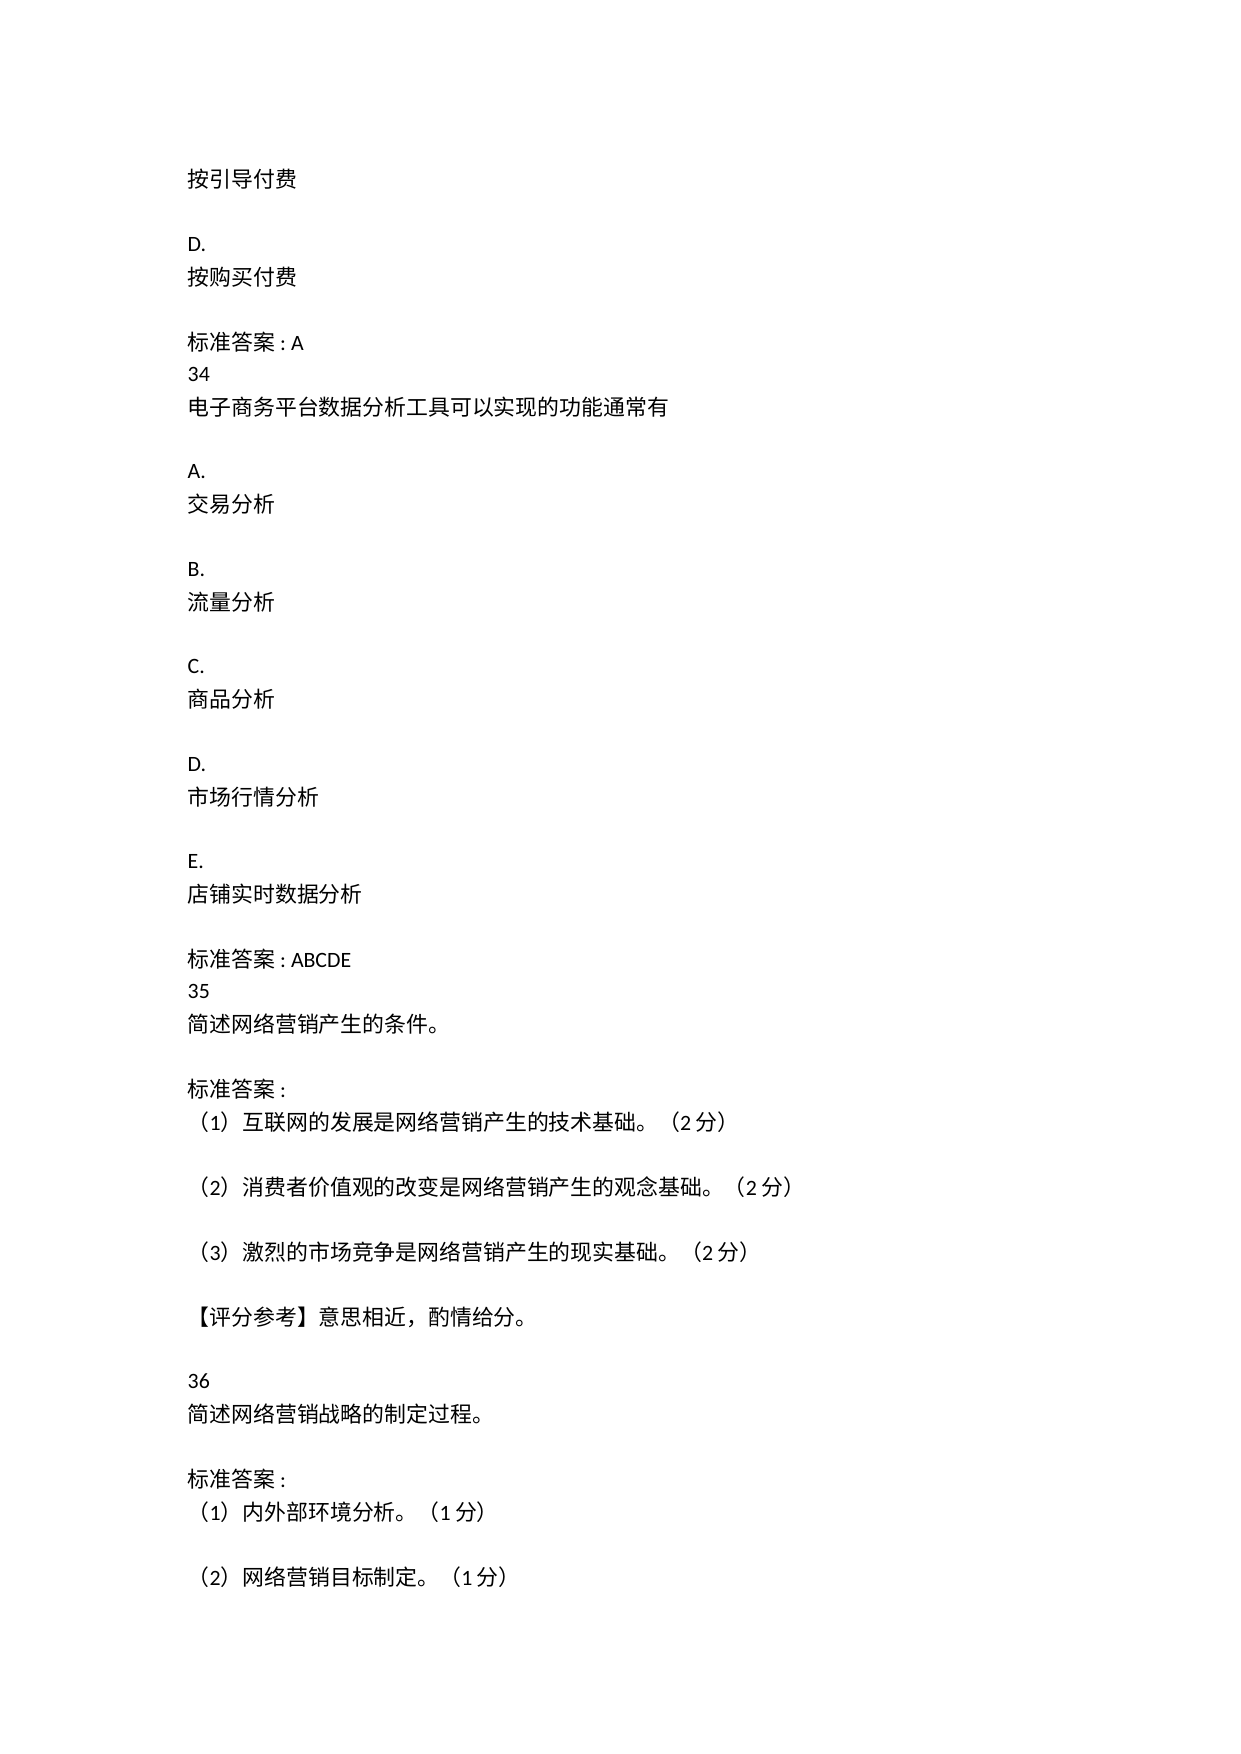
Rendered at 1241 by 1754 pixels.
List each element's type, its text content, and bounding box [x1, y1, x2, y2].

text 简述网络营销战略的制定过程。 [187, 1397, 1053, 1429]
text D. [187, 747, 1053, 779]
text C. [187, 649, 1053, 682]
text 按引导付费 [187, 162, 1053, 194]
text 交易分析 [187, 487, 1053, 519]
text E. [187, 844, 1053, 877]
text 【评分参考】意思相近，酌情给分。 [187, 1299, 1053, 1332]
text 标准答案 : A [187, 324, 1053, 357]
text 标准答案 : [187, 1072, 1053, 1104]
text （3）激烈的市场竞争是网络营销产生的现实基础。（2分） [187, 1234, 1053, 1267]
text 店铺实时数据分析 [187, 877, 1053, 909]
text 电子商务平台数据分析工具可以实现的功能通常有 [187, 389, 1053, 422]
text （2）网络营销目标制定。（1分） [187, 1559, 1053, 1592]
text D. [187, 227, 1053, 259]
text 商品分析 [187, 682, 1053, 714]
text （1）互联网的发展是网络营销产生的技术基础。（2分） [187, 1104, 1053, 1137]
text B. [187, 552, 1053, 584]
text 34 [187, 357, 1053, 389]
text （1）内外部环境分析。（1分） [187, 1494, 1053, 1527]
text 标准答案 : [187, 1462, 1053, 1494]
text 35 [187, 974, 1053, 1007]
text 36 [187, 1364, 1053, 1397]
text 流量分析 [187, 584, 1053, 617]
text 按购买付费 [187, 259, 1053, 292]
text 简述网络营销产生的条件。 [187, 1007, 1053, 1039]
text 标准答案 : ABCDE [187, 942, 1053, 974]
text （2）消费者价值观的改变是网络营销产生的观念基础。（2分） [187, 1169, 1053, 1202]
text 市场行情分析 [187, 779, 1053, 812]
text A. [187, 454, 1053, 487]
